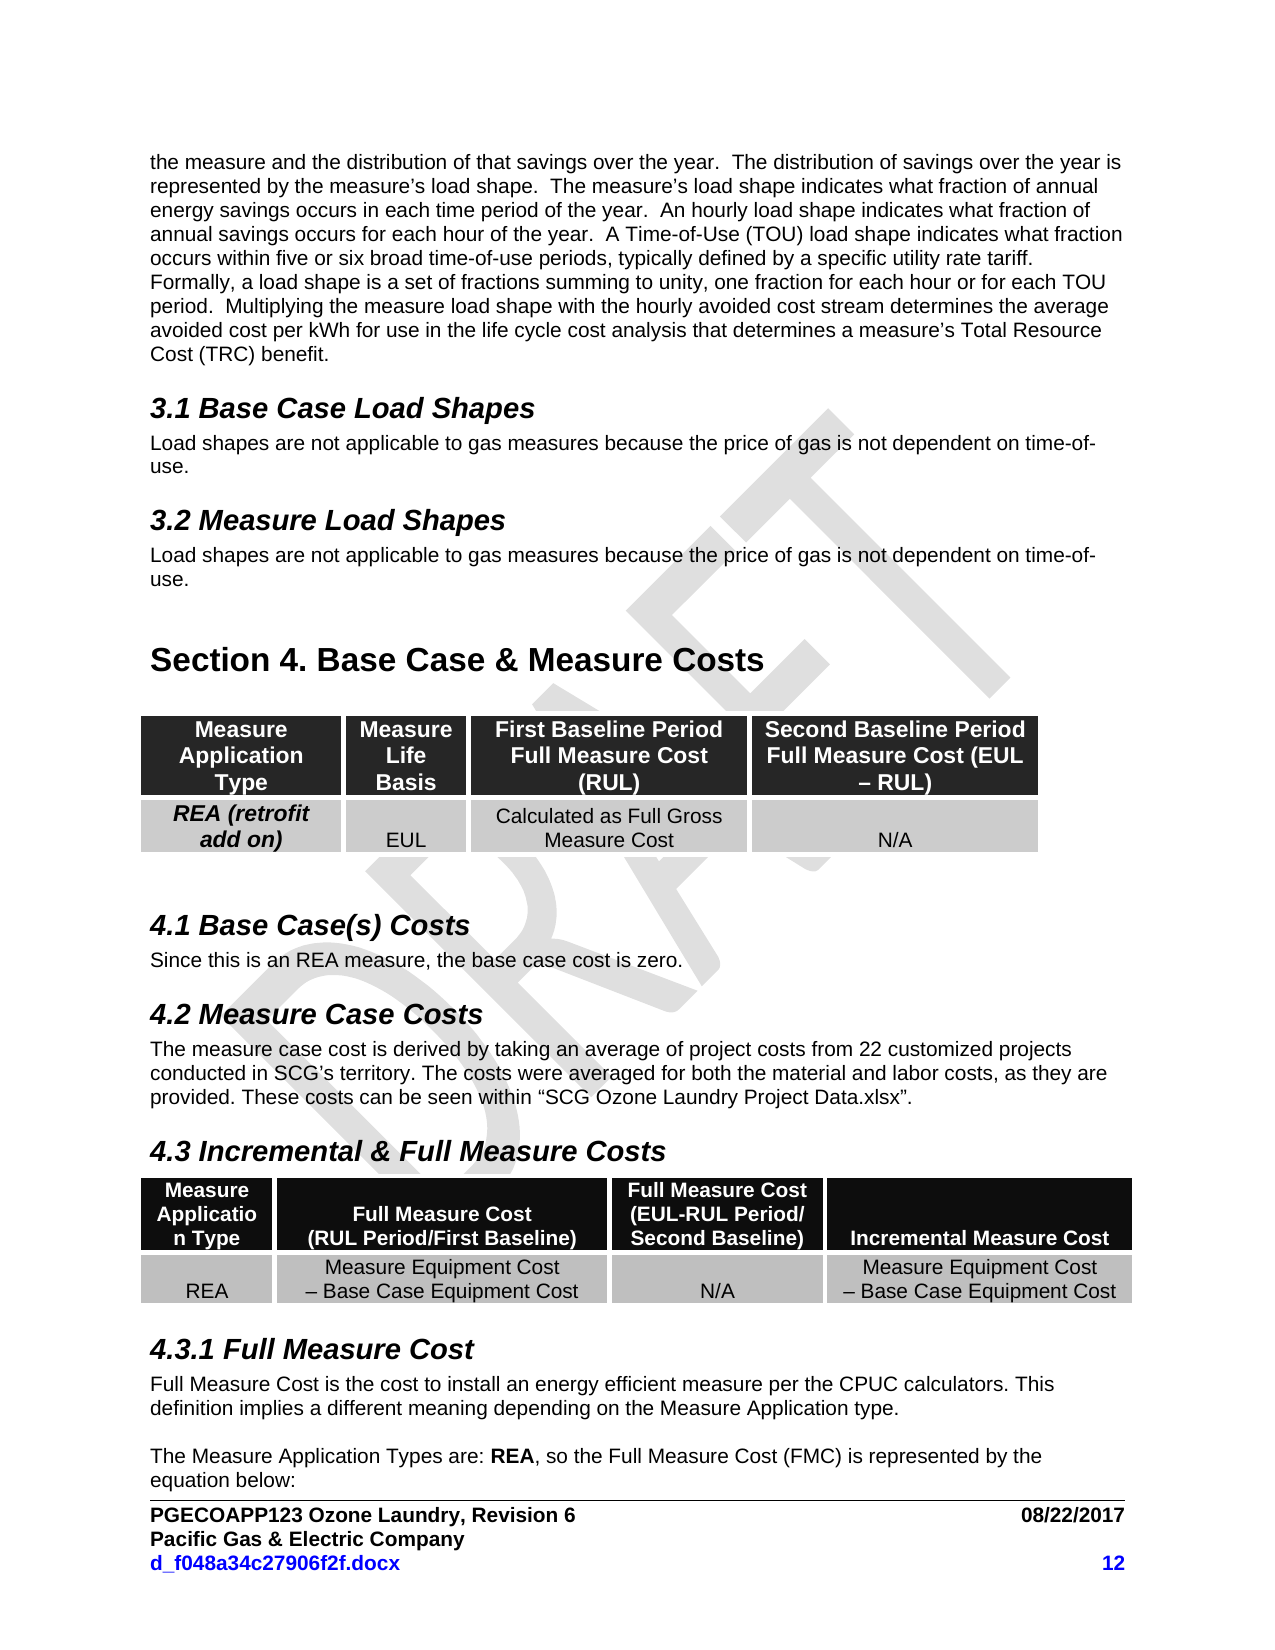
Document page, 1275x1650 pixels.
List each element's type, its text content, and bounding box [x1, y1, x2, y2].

subtitle 4.3 Incremental & Full Measure Costs [150, 1134, 1125, 1167]
subtitle 4.1 Base Case(s) Costs [150, 908, 1125, 942]
text The Measure Application Types are: REA, so the Full Measure Cost (FMC) is represented by the equation below: [150, 1444, 1125, 1492]
table_cell Measure Equipment Cost – Base Case Equipment Cost [827, 1255, 1132, 1303]
table_header Measure Application Type [141, 716, 341, 795]
subtitle Section 4. Base Case & Measure Costs [150, 640, 1125, 678]
table_cell EUL [346, 800, 466, 852]
table_header Second Baseline Period Full Measure Cost (EUL – RUL) [752, 716, 1038, 795]
table_header Measure Application Type [141, 1178, 272, 1250]
subtitle 3.2 Measure Load Shapes [150, 503, 1125, 537]
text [150, 150, 1125, 366]
table_header Full Measure Cost (EUL-RUL Period/ Second Baseline) [612, 1178, 823, 1250]
text Load shapes are not applicable to gas measures because the price of gas is not dependent on time-of-use. [150, 543, 1125, 591]
text Since this is an REA measure, the base case cost is zero. [150, 948, 1125, 972]
table_header First Baseline Period Full Measure Cost (RUL) [471, 716, 747, 795]
table_cell N/A [612, 1255, 823, 1303]
table_header Full Measure Cost (RUL Period/First Baseline) [277, 1178, 607, 1250]
subtitle 4.2 Measure Case Costs [150, 997, 1125, 1031]
subtitle 4.3.1 Full Measure Cost [150, 1332, 1125, 1366]
table_cell Measure Equipment Cost – Base Case Equipment Cost [277, 1255, 607, 1303]
table_header Measure Life Basis [346, 716, 466, 795]
text Load shapes are not applicable to gas measures because the price of gas is not dependent on time-of-use. [150, 430, 1125, 478]
text The measure case cost is derived by taking an average of project costs from 22 customized projects conducted in SCG’s territory. The costs were averaged for both the material and labor costs, as they are provided. These costs can be seen within “SCG Ozone Laundry Project Data.xlsx”. [150, 1037, 1125, 1109]
text Full Measure Cost is the cost to install an energy efficient measure per the CPUC calculators. This definition implies a different meaning depending on the Measure Application type. [150, 1372, 1125, 1420]
table_cell Calculated as Full Gross Measure Cost [471, 800, 747, 852]
table_cell REA (retrofit add on) [141, 800, 341, 852]
subtitle 3.1 Base Case Load Shapes [150, 391, 1125, 424]
table_header Incremental Measure Cost [827, 1178, 1132, 1250]
table_cell N/A [752, 800, 1038, 852]
table_cell REA [141, 1255, 272, 1303]
